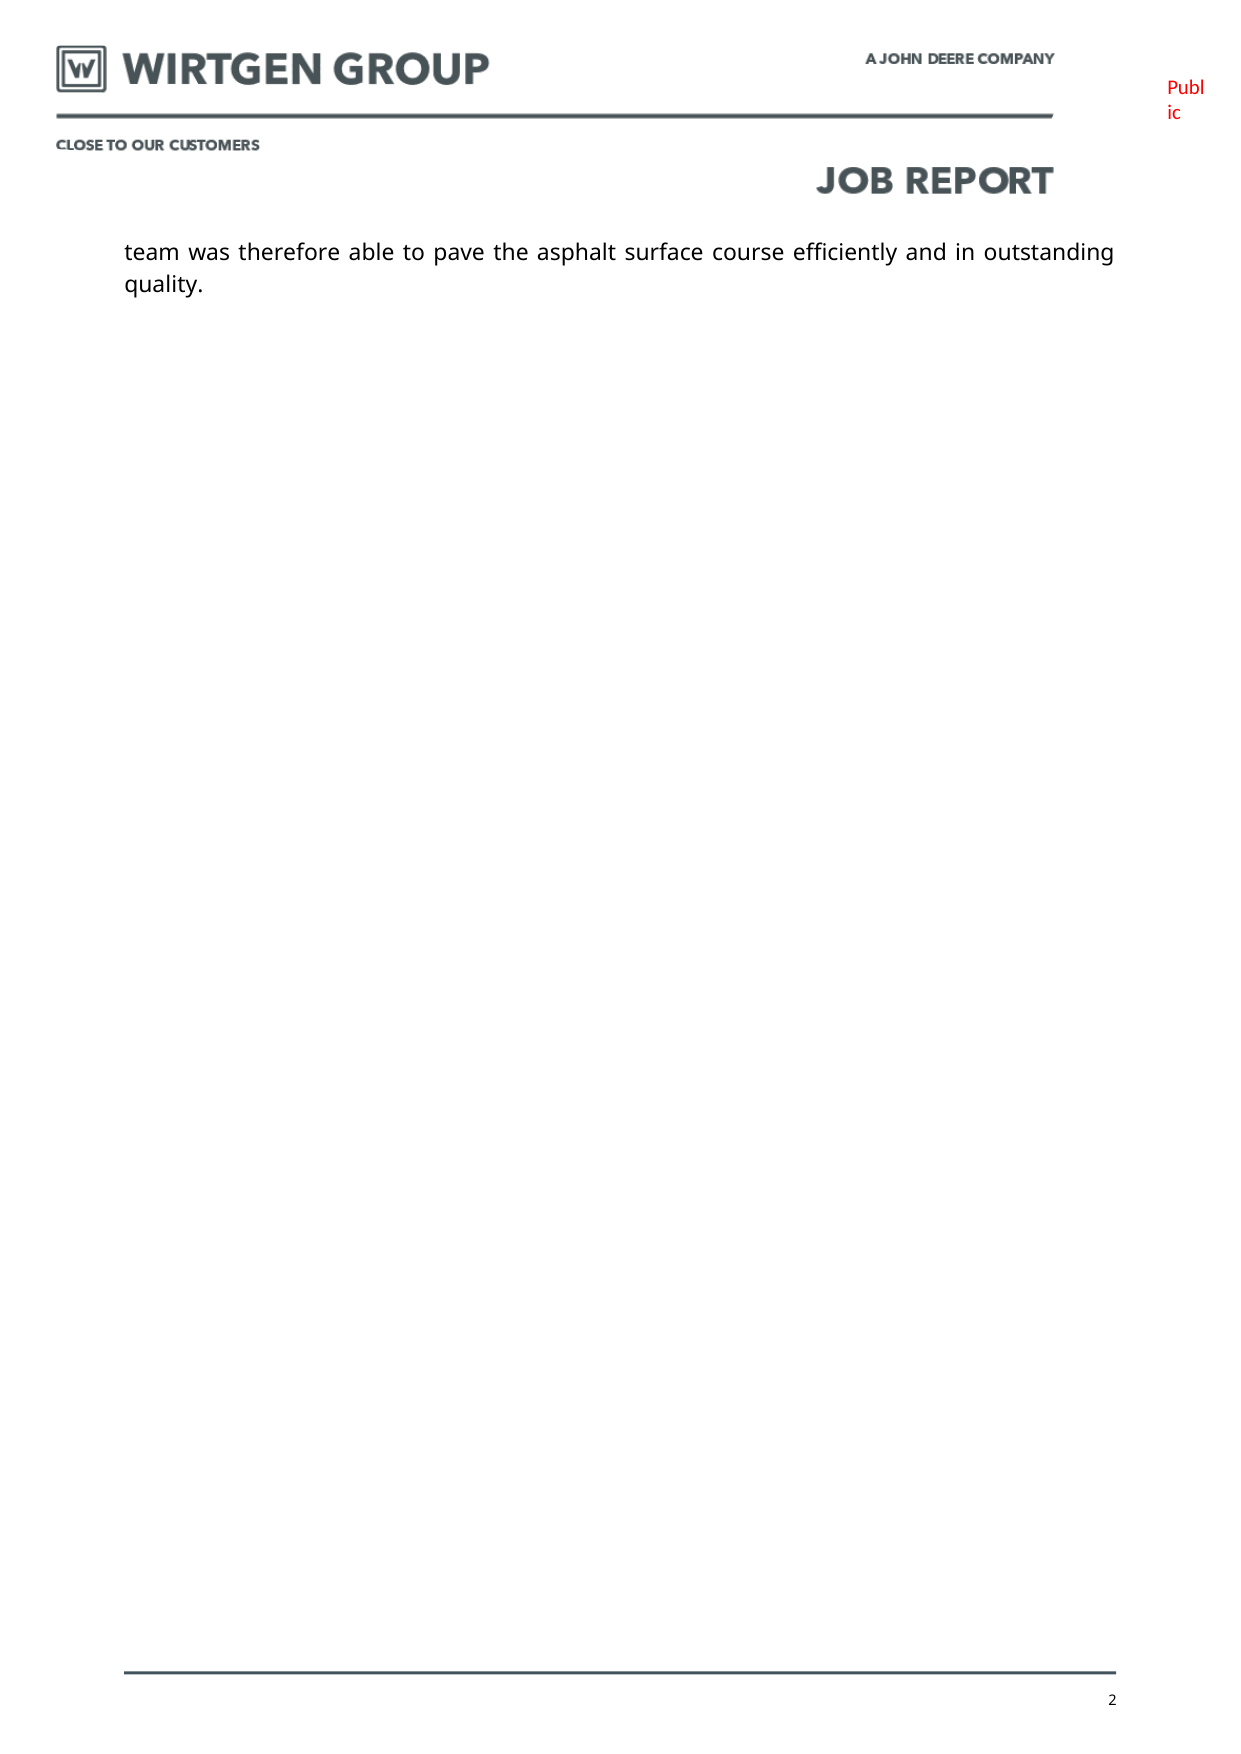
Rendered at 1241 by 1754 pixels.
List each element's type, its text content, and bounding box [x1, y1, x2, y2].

picture [53, 45, 1062, 195]
